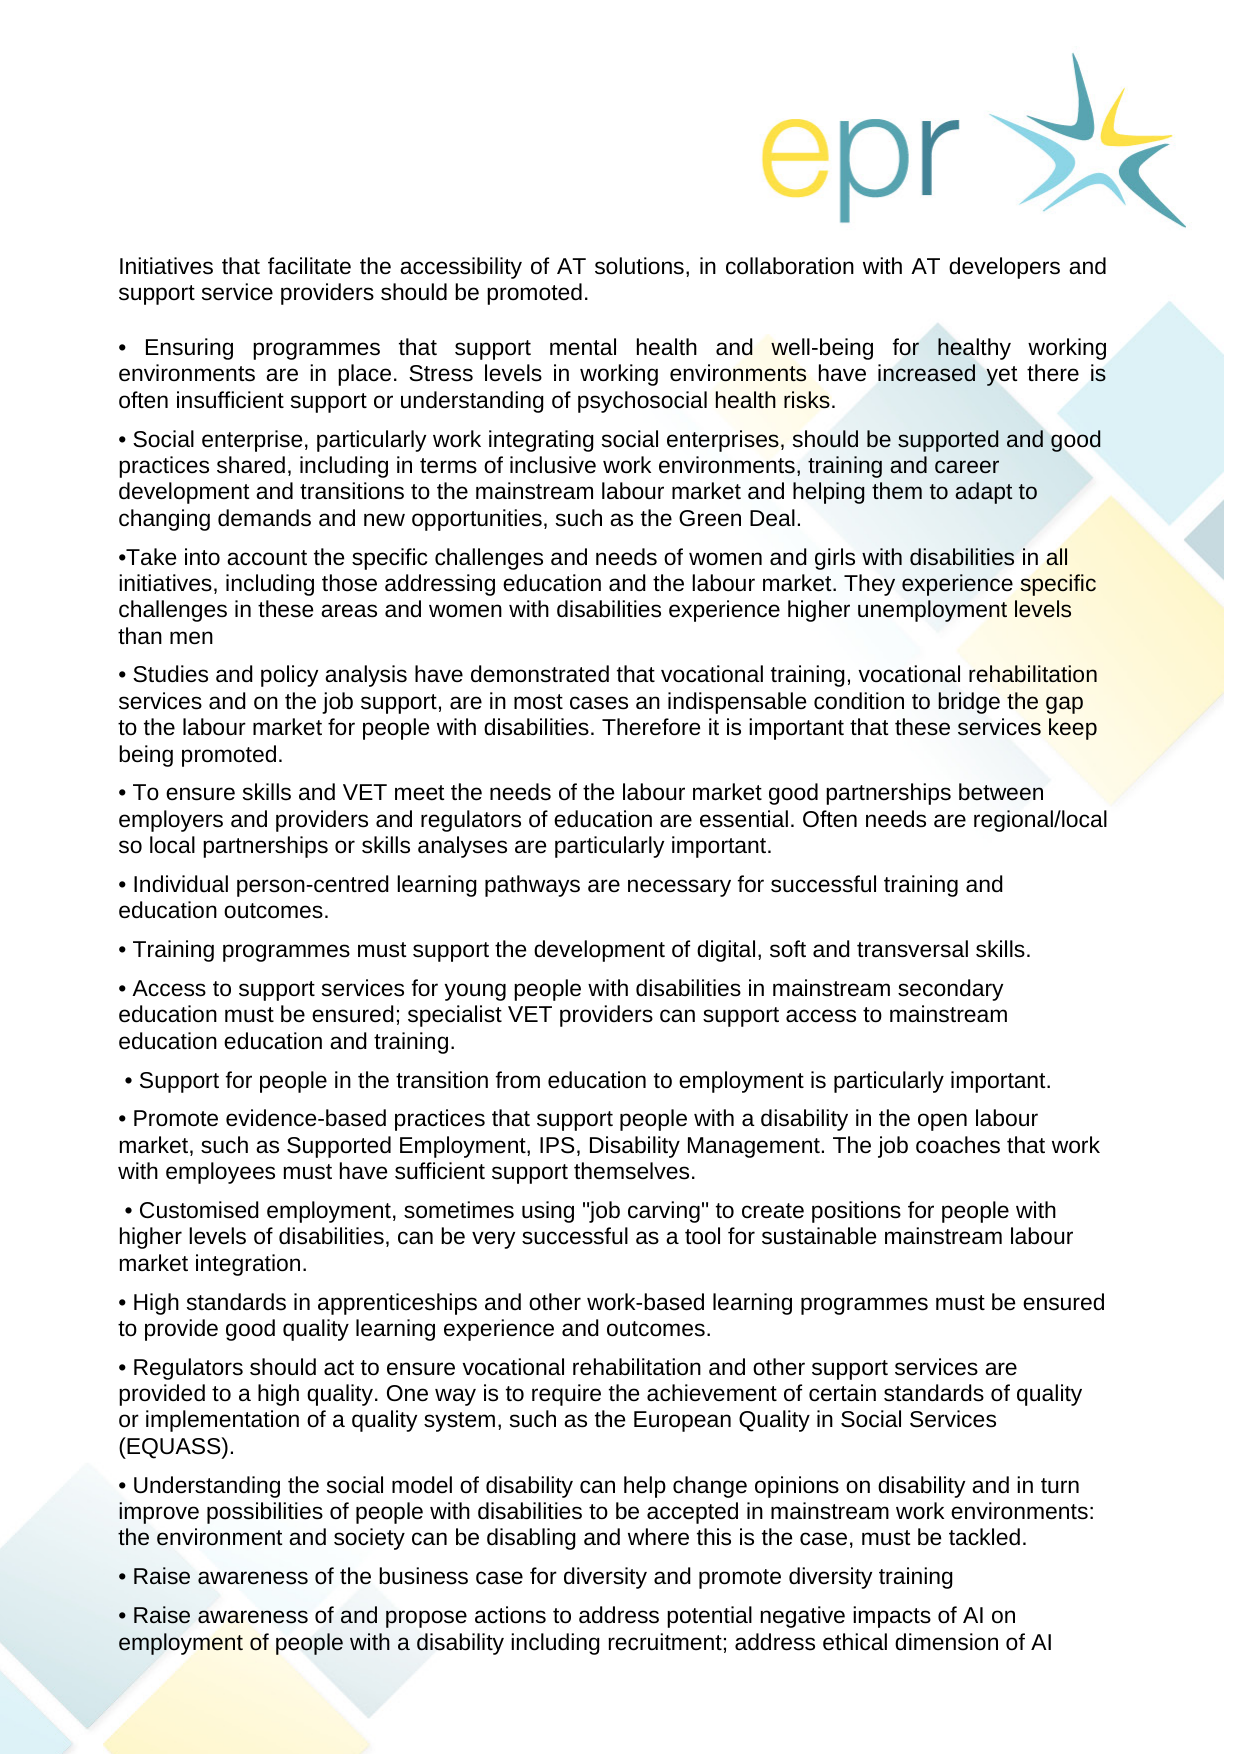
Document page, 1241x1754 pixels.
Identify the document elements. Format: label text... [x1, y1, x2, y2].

picture [0, 22, 1224, 1754]
text • Regulators should act to ensure vocational rehabilitation and other support services are provided to a high quality. One way is to require the achievement of certain standards of quality or implementation of a quality system, such as the European Quality in Social Services (EQUASS). [118, 1354, 1108, 1459]
text • Access to support services for young people with disabilities in mainstream secondary education must be ensured; specialist VET providers can support access to mainstream education education and training. [118, 975, 1108, 1054]
text • Social enterprise, particularly work integrating social enterprises, should be supported and good practices shared, including in terms of inclusive work environments, training and career development and transitions to the mainstream labour market and helping them to adapt to changing demands and new opportunities, such as the Green Deal. [118, 426, 1108, 531]
text • Raise awareness of the business case for diversity and promote diversity training [118, 1563, 1108, 1589]
text • To ensure skills and VET meet the needs of the labour market good partnerships between employers and providers and regulators of education are essential. Often needs are regional/local so local partnerships or skills analyses are particularly important. [118, 779, 1108, 858]
text • Raise awareness of and propose actions to address potential negative impacts of AI on employment of people with a disability including recruitment; address ethical dimension of AI [118, 1602, 1108, 1655]
text • Individual person-centred learning pathways are necessary for successful training and education outcomes. [118, 871, 1108, 924]
text • Training programmes must support the development of digital, soft and transversal skills. [118, 936, 1108, 962]
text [118, 253, 1108, 305]
text •Take into account the specific challenges and needs of women and girls with disabilities in all initiatives, including those addressing education and the labour market. They experience specific challenges in these areas and women with disabilities experience higher unemployment levels than men [118, 543, 1108, 649]
text • Ensuring programmes that support mental health and well-being for healthy working environments are in place. Stress levels in working environments have increased yet there is often insufficient support or understanding of psychosocial health risks. [118, 305, 1108, 413]
text • Support for people in the transition from education to employment is particularly important. [118, 1067, 1108, 1093]
text • High standards in apprenticeships and other work-based learning programmes must be ensured to provide good quality learning experience and outcomes. [118, 1288, 1108, 1341]
text • Understanding the social model of disability can help change opinions on disability and in turn improve possibilities of people with disabilities to be accepted in mainstream work environments: the environment and society can be disabling and where this is the case, must be tackled. [118, 1472, 1108, 1551]
text • Customised employment, sometimes using "job carving" to create positions for people with higher levels of disabilities, can be very successful as a tool for sustainable mainstream labour market integration. [118, 1197, 1108, 1276]
text • Studies and policy analysis have demonstrated that vocational training, vocational rehabilitation services and on the job support, are in most cases an indispensable condition to bridge the gap to the labour market for people with disabilities. Therefore it is important that these services keep being promoted. [118, 661, 1108, 767]
text • Promote evidence-based practices that support people with a disability in the open labour market, such as Supported Employment, IPS, Disability Management. The job coaches that work with employees must have sufficient support themselves. [118, 1105, 1108, 1184]
